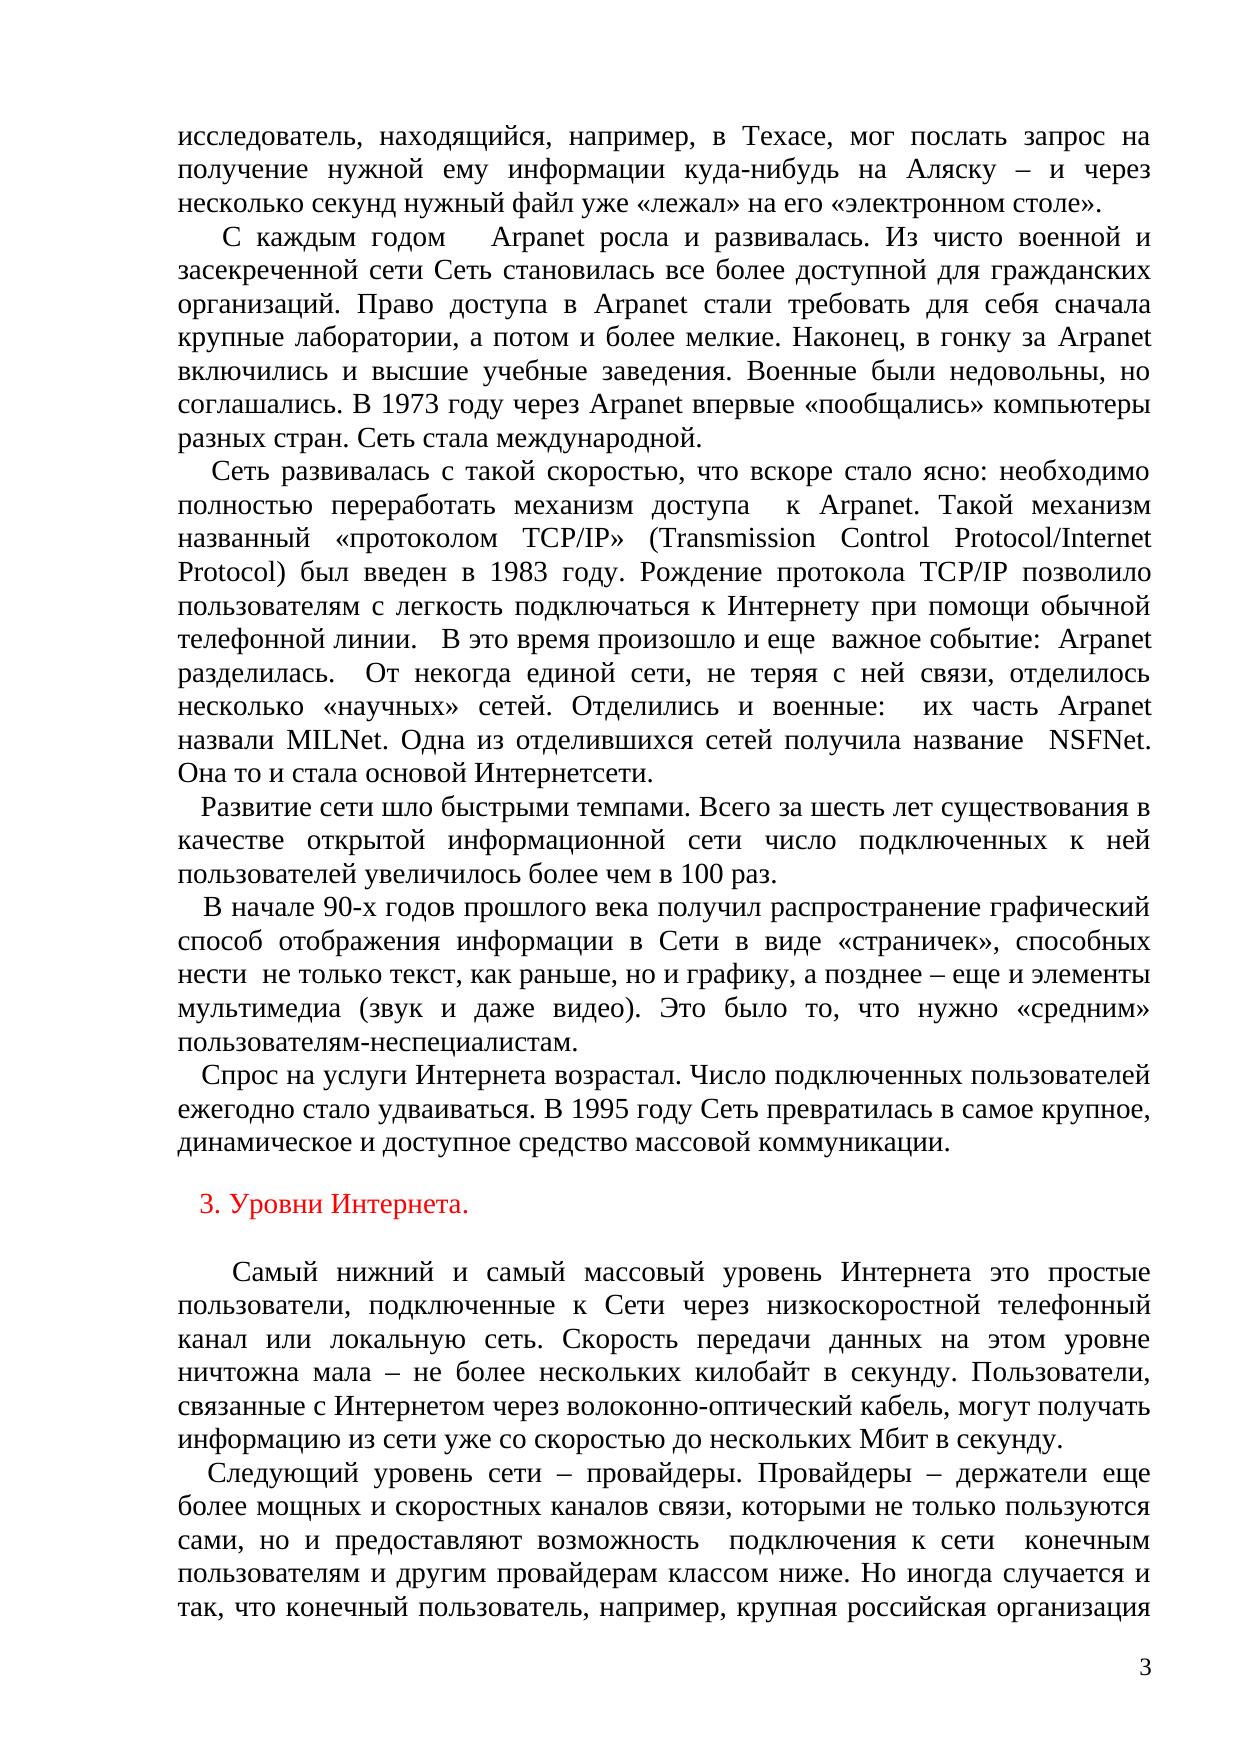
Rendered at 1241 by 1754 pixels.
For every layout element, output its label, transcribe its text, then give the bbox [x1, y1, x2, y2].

text Спрос на услуги Интернета возрастал. Число подключенных пользователей ежегодно стало удваиваться. В 1995 году Сеть превратилась в самое крупное, динамическое и доступное средство массовой коммуникации. [177, 1057, 1152, 1158]
text В начале 90-х годов прошлого века получил распространение графический способ отображения информации в Сети в виде «страничек», способных нести не только текст, как раньше, но и графику, а позднее – еще и элементы мультимедиа (звук и даже видео). Это было то, что нужно «средним» пользователям-неспециалистам. [177, 889, 1152, 1057]
text С каждым годом Arpanet росла и развивалась. Из чисто военной и засекреченной сети Сеть становилась все более доступной для гражданских организаций. Право доступа в Arpanet стали требовать для себя сначала крупные лаборатории, а потом и более мелкие. Наконец, в гонку за Arpanet включились и высшие учебные заведения. Военные были недовольны, но соглашались. В 1973 году через Arpanet впервые «пообщались» компьютеры разных стран. Сеть стала международной. [177, 219, 1152, 453]
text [177, 118, 1152, 219]
text Сеть развивалась с такой скоростью, что вскоре стало ясно: необходимо полностью переработать механизм доступа к Arpanet. Такой механизм названный «протоколом ТСP/IP» (Transmission Control Protocol/Internet Protocol) был введен в 1983 году. Рождение протокола ТСP/IP позволило пользователям с легкость подключаться к Интернету при помощи обычной телефонной линии. В это время произошло и еще важное событие: Arpanet разделилась. От некогда единой сети, не теряя с ней связи, отделилось несколько «научных» сетей. Отделились и военные: их часть Arpanet назвали MILNet. Одна из отделившихся сетей получила название NSFNet. Она то и стала основой Интернетсети. [177, 453, 1152, 789]
text 3. Уровни Интернета. [177, 1187, 1152, 1220]
text Самый нижний и самый массовый уровень Интернета это простые пользователи, подключенные к Сети через низкоскоростной телефонный канал или локальную сеть. Скорость передачи данных на этом уровне ничтожна мала – не более нескольких килобайт в секунду. Пользователи, связанные с Интернетом через волоконно-оптический кабель, могут получать информацию из сети уже со скоростью до нескольких Мбит в секунду. [177, 1254, 1152, 1455]
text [177, 1455, 1152, 1623]
text Развитие сети шло быстрыми темпами. Всего за шесть лет существования в качестве открытой информационной сети число подключенных к ней пользователей увеличилось более чем в 100 раз. [177, 789, 1152, 889]
